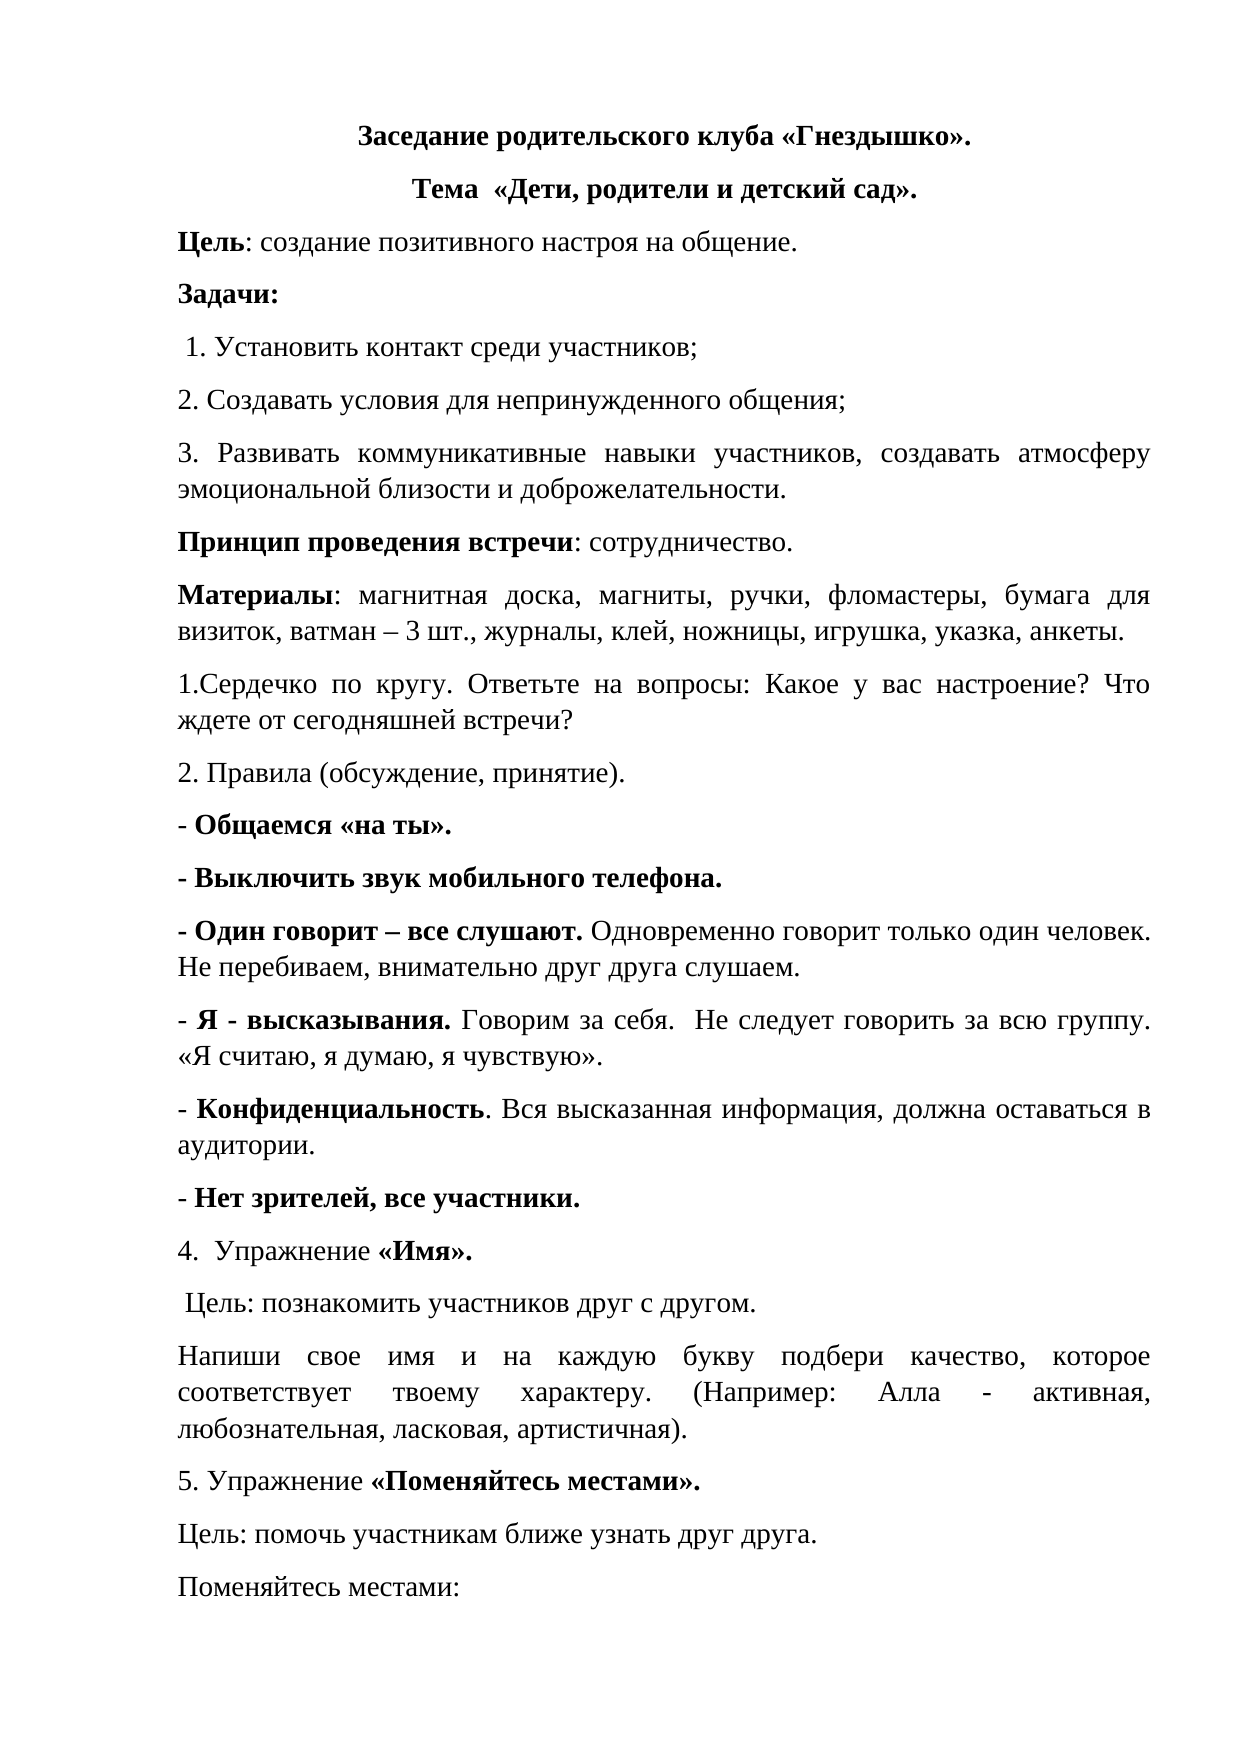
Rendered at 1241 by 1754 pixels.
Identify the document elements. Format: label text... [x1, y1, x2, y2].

text 2. Создавать условия для непринужденного общения; [177, 382, 1152, 416]
text 3. Развивать коммуникативные навыки участников, создавать атмосферу эмоциональной близости и доброжелательности. [177, 435, 1152, 505]
text - Нет зрителей, все участники. [177, 1180, 1152, 1213]
text 1. Установить контакт среди участников; [177, 329, 1152, 363]
text 4. Упражнение «Имя». [177, 1233, 1152, 1266]
text Поменяйтесь местами: [177, 1569, 1152, 1603]
text Тема «Дети, родители и детский сад». [177, 171, 1152, 204]
text 1.Сердечко по кругу. Ответьте на вопросы: Какое у вас настроение? Что ждете от сегодняшней встречи? [177, 666, 1152, 735]
text - Выключить звук мобильного телефона. [177, 860, 1152, 894]
text Задачи: [177, 277, 1152, 310]
text Напиши свое имя и на каждую букву подбери качество, которое соответствует твоему характеру. (Например: Алла - активная, любознательная, ласковая, артистичная). [177, 1338, 1152, 1444]
text Цель: помочь участникам ближе узнать друг друга. [177, 1516, 1152, 1550]
text Материалы: магнитная доска, магниты, ручки, фломастеры, бумага для визиток, ватман – 3 шт., журналы, клей, ножницы, игрушка, указка, анкеты. [177, 577, 1152, 646]
text Заседание родительского клуба «Гнездышко». [177, 118, 1152, 152]
text 2. Правила (обсуждение, принятие). [177, 755, 1152, 788]
text Цель: познакомить участников друг с другом. [177, 1286, 1152, 1319]
text - Я - высказывания. Говорим за себя. Не следует говорить за всю группу. «Я считаю, я думаю, я чувствую». [177, 1002, 1152, 1072]
text 5. Упражнение «Поменяйтесь местами». [177, 1463, 1152, 1497]
text - Один говорит – все слушают. Одновременно говорит только один человек. Не перебиваем, внимательно друг друга слушаем. [177, 913, 1152, 983]
text Цель: создание позитивного настроя на общение. [177, 224, 1152, 257]
text - Общаемся «на ты». [177, 807, 1152, 841]
text Принцип проведения встречи: сотрудничество. [177, 524, 1152, 557]
text - Конфиденциальность. Вся высказанная информация, должна оставаться в аудитории. [177, 1091, 1152, 1161]
